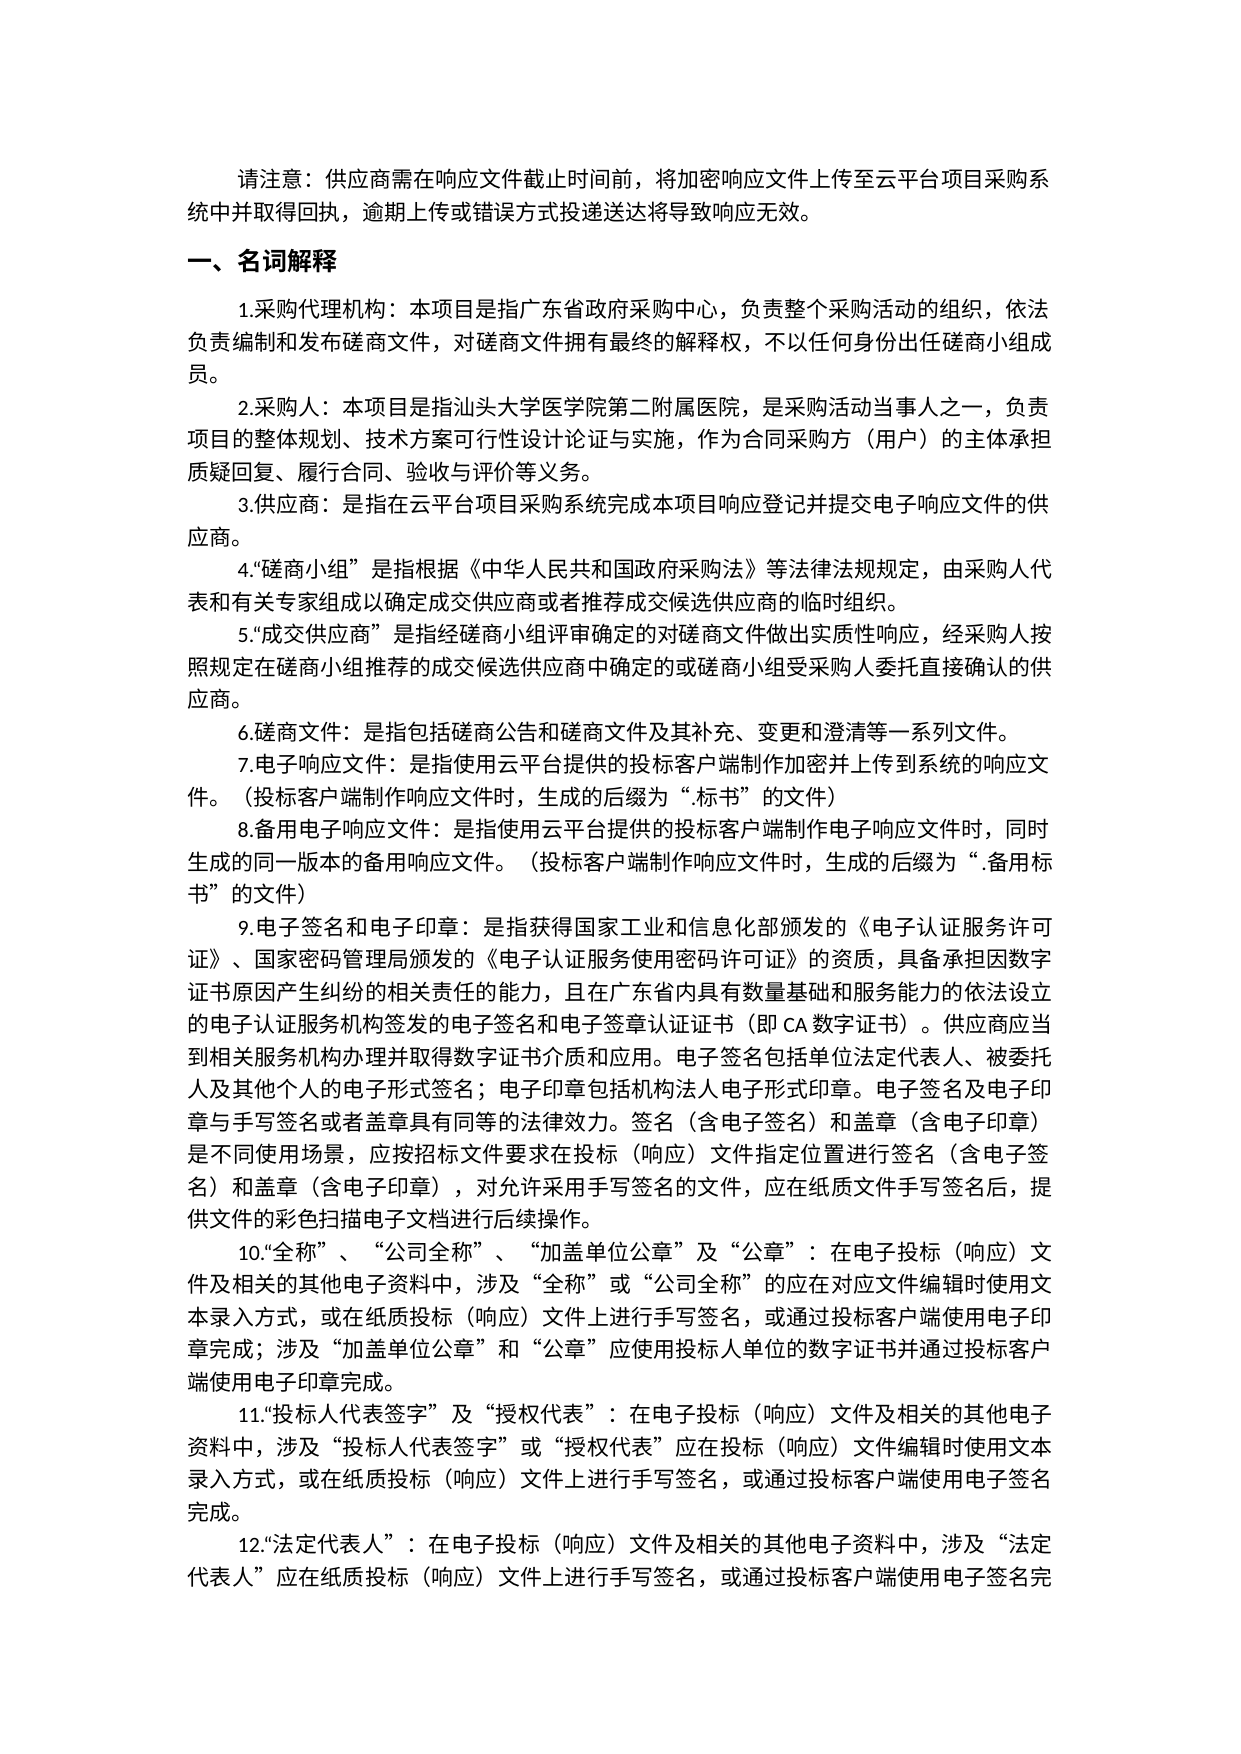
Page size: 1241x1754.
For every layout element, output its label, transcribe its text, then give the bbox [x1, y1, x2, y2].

text 1.采购代理机构：本项目是指广东省政府采购中心，负责整个采购活动的组织，依法负责编制和发布磋商文件，对磋商文件拥有最终的解释权，不以任何身份出任磋商小组成员。 [187, 292, 1053, 389]
text 7.电子响应文件：是指使用云平台提供的投标客户端制作加密并上传到系统的响应文件。（投标客户端制作响应文件时，生成的后缀为“.标书”的文件） [187, 747, 1053, 812]
text 请注意：供应商需在响应文件截止时间前，将加密响应文件上传至云平台项目采购系统中并取得回执，逾期上传或错误方式投递送达将导致响应无效。 [187, 162, 1053, 227]
text 6.磋商文件：是指包括磋商公告和磋商文件及其补充、变更和澄清等一系列文件。 [187, 714, 1053, 747]
text 3.供应商：是指在云平台项目采购系统完成本项目响应登记并提交电子响应文件的供应商。 [187, 487, 1053, 552]
text 11.“投标人代表签字”及“授权代表”：在电子投标（响应）文件及相关的其他电子资料中，涉及“投标人代表签字”或“授权代表”应在投标（响应）文件编辑时使用文本录入方式，或在纸质投标（响应）文件上进行手写签名，或通过投标客户端使用电子签名完成。 [187, 1397, 1053, 1527]
text 4.“磋商小组”是指根据《中华人民共和国政府采购法》等法律法规规定，由采购人代表和有关专家组成以确定成交供应商或者推荐成交候选供应商的临时组织。 [187, 552, 1053, 617]
text 9.电子签名和电子印章：是指获得国家工业和信息化部颁发的《电子认证服务许可证》、国家密码管理局颁发的《电子认证服务使用密码许可证》的资质，具备承担因数字证书原因产生纠纷的相关责任的能力，且在广东省内具有数量基础和服务能力的依法设立的电子认证服务机构签发的电子签名和电子签章认证证书（即CA数字证书）。供应商应当到相关服务机构办理并取得数字证书介质和应用。电子签名包括单位法定代表人、被委托人及其他个人的电子形式签名；电子印章包括机构法人电子形式印章。电子签名及电子印章与手写签名或者盖章具有同等的法律效力。签名（含电子签名）和盖章（含电子印章）是不同使用场景，应按招标文件要求在投标（响应）文件指定位置进行签名（含电子签名）和盖章（含电子印章），对允许采用手写签名的文件，应在纸质文件手写签名后，提供文件的彩色扫描电子文档进行后续操作。 [187, 909, 1053, 1234]
text 5.“成交供应商”是指经磋商小组评审确定的对磋商文件做出实质性响应，经采购人按照规定在磋商小组推荐的成交候选供应商中确定的或磋商小组受采购人委托直接确认的供应商。 [187, 617, 1053, 714]
text 一、名词解释 [187, 227, 1053, 292]
text 2.采购人：本项目是指汕头大学医学院第二附属医院，是采购活动当事人之一，负责项目的整体规划、技术方案可行性设计论证与实施，作为合同采购方（用户）的主体承担质疑回复、履行合同、验收与评价等义务。 [187, 389, 1053, 487]
text 10.“全称”、“公司全称”、“加盖单位公章”及“公章”：在电子投标（响应）文件及相关的其他电子资料中，涉及“全称”或“公司全称”的应在对应文件编辑时使用文本录入方式，或在纸质投标（响应）文件上进行手写签名，或通过投标客户端使用电子印章完成；涉及“加盖单位公章”和“公章”应使用投标人单位的数字证书并通过投标客户端使用电子印章完成。 [187, 1234, 1053, 1397]
text 8.备用电子响应文件：是指使用云平台提供的投标客户端制作电子响应文件时，同时生成的同一版本的备用响应文件。（投标客户端制作响应文件时，生成的后缀为“.备用标书”的文件） [187, 812, 1053, 909]
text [187, 1527, 1053, 1592]
